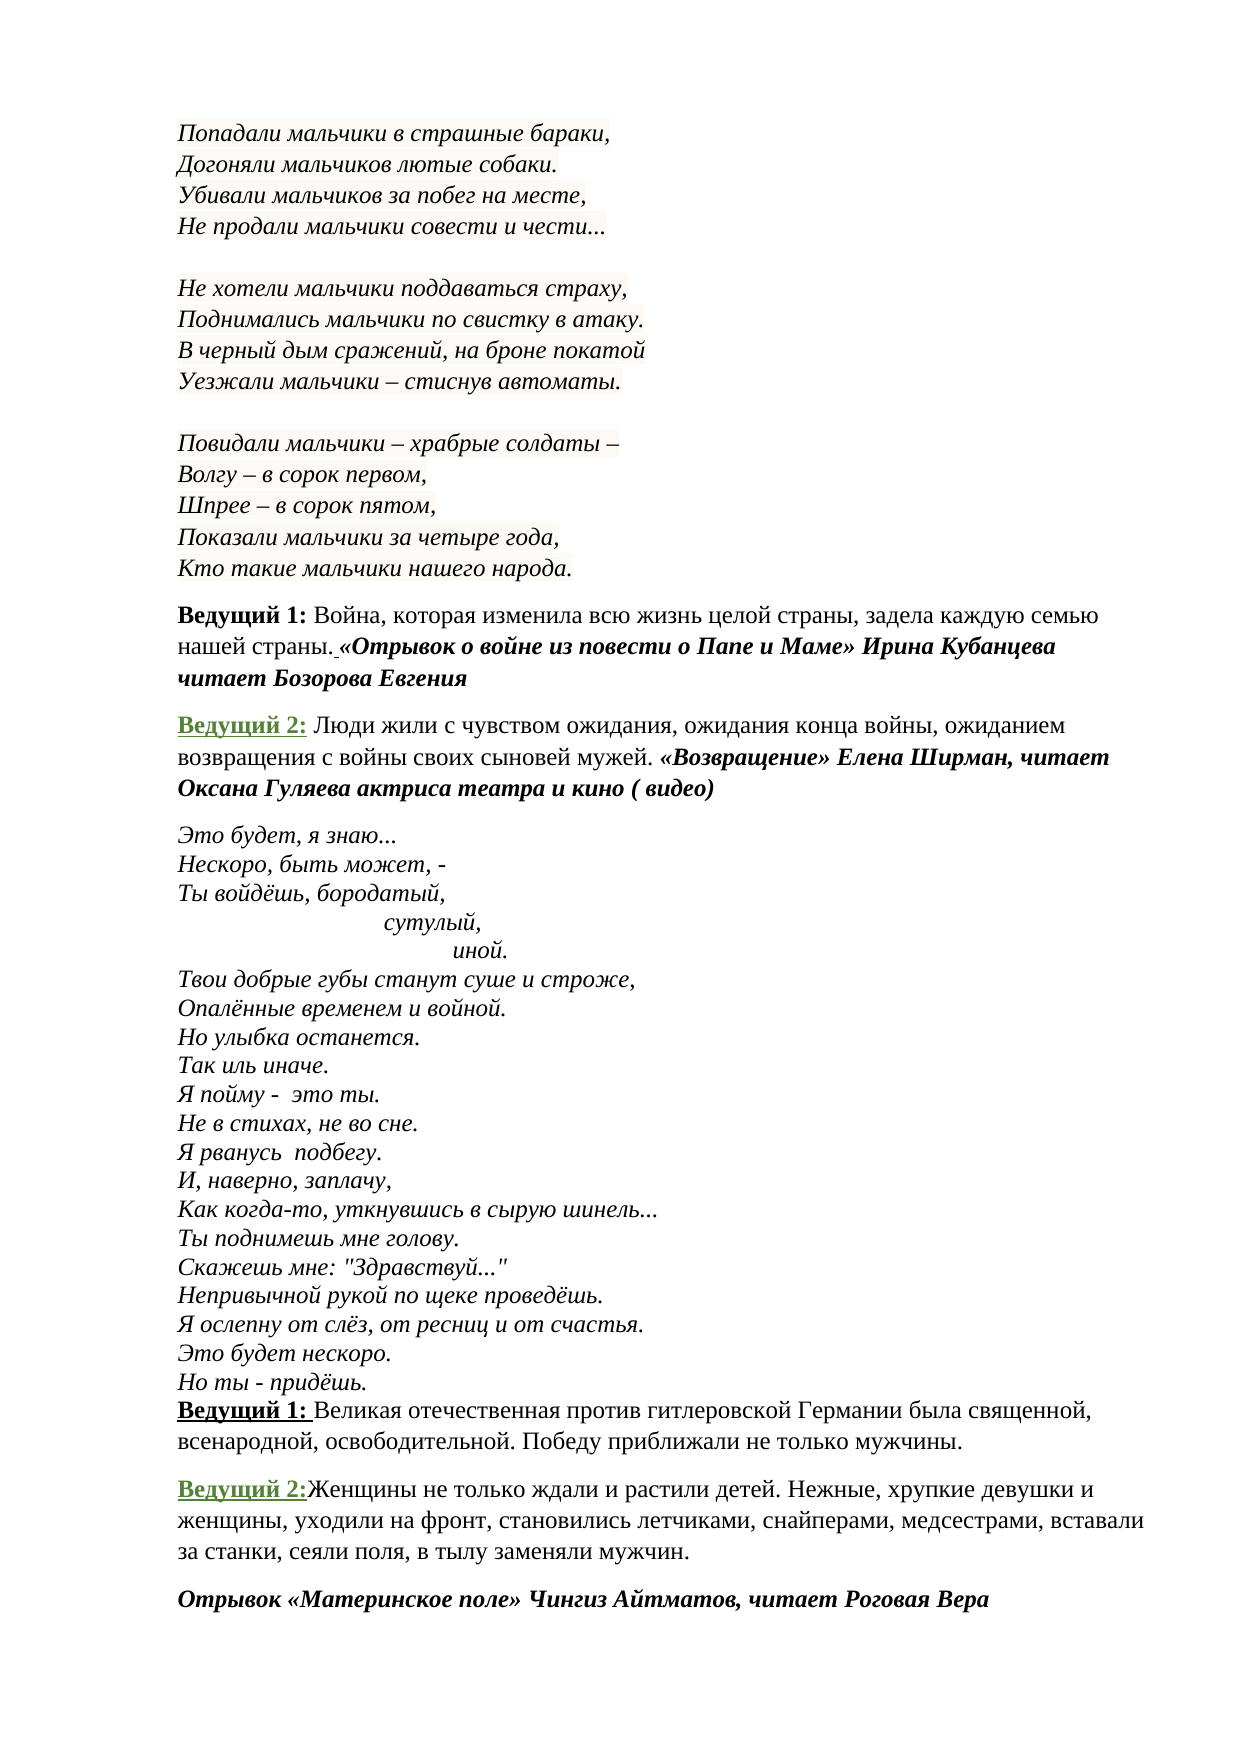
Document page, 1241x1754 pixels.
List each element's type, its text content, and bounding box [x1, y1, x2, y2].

text Нескоро, быть может, - [177, 849, 1152, 878]
text Это будет, я знаю... [177, 820, 1152, 849]
text иной. [177, 935, 1152, 964]
text Не в стихах, не во сне. [177, 1108, 1152, 1137]
text Ты войдёшь, бородатый, [177, 878, 1152, 907]
text Я ослепну от слёз, от ресниц и от счастья. [177, 1309, 1152, 1338]
text Ведущий 1: Война, которая изменила всю жизнь целой страны, задела каждую семью нашей страны. «Отрывок о войне из повести о Папе и Маме» Ирина Кубанцева читает Бозорова Евгения [177, 600, 1152, 692]
text Скажешь мне: "Здравствуй..." [177, 1252, 1152, 1280]
text Непривычной рукой по щеке проведёшь. [177, 1280, 1152, 1309]
text Ты поднимешь мне голову. [177, 1223, 1152, 1252]
text Ведущий 1: Великая отечественная против гитлеровской Германии была священной, всенародной, освободительной. Победу приближали не только мужчины. [177, 1395, 1152, 1455]
text Я рванусь подбегу. [177, 1137, 1152, 1165]
text Твои добрые губы станут суше и строже, [177, 964, 1152, 993]
text Но ты - придёшь. [177, 1367, 1152, 1395]
text И, наверно, заплачу, [177, 1165, 1152, 1194]
text Так иль иначе. [177, 1050, 1152, 1079]
text Это будет нескоро. [177, 1338, 1152, 1367]
text Ведущий 2:Женщины не только ждали и растили детей. Нежные, хрупкие девушки и женщины, уходили на фронт, становились летчиками, снайперами, медсестрами, вставали за станки, сеяли поля, в тылу заменяли мужчин. [177, 1474, 1152, 1565]
text сутулый, [177, 907, 1152, 935]
text Как когда-то, уткнувшись в сырую шинель... [177, 1194, 1152, 1223]
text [177, 118, 1152, 581]
text Ведущий 2: Люди жили с чувством ожидания, ожидания конца войны, ожиданием возвращения с войны своих сыновей мужей. «Возвращение» Елена Ширман, читает Оксана Гуляева актриса театра и кино ( видео) [177, 711, 1152, 801]
text Я пойму - это ты. [177, 1079, 1152, 1108]
text Опалённые временем и войной. [177, 993, 1152, 1022]
text Отрывок «Материнское поле» Чингиз Айтматов, читает Роговая Вера [177, 1584, 1152, 1613]
text Но улыбка останется. [177, 1022, 1152, 1050]
